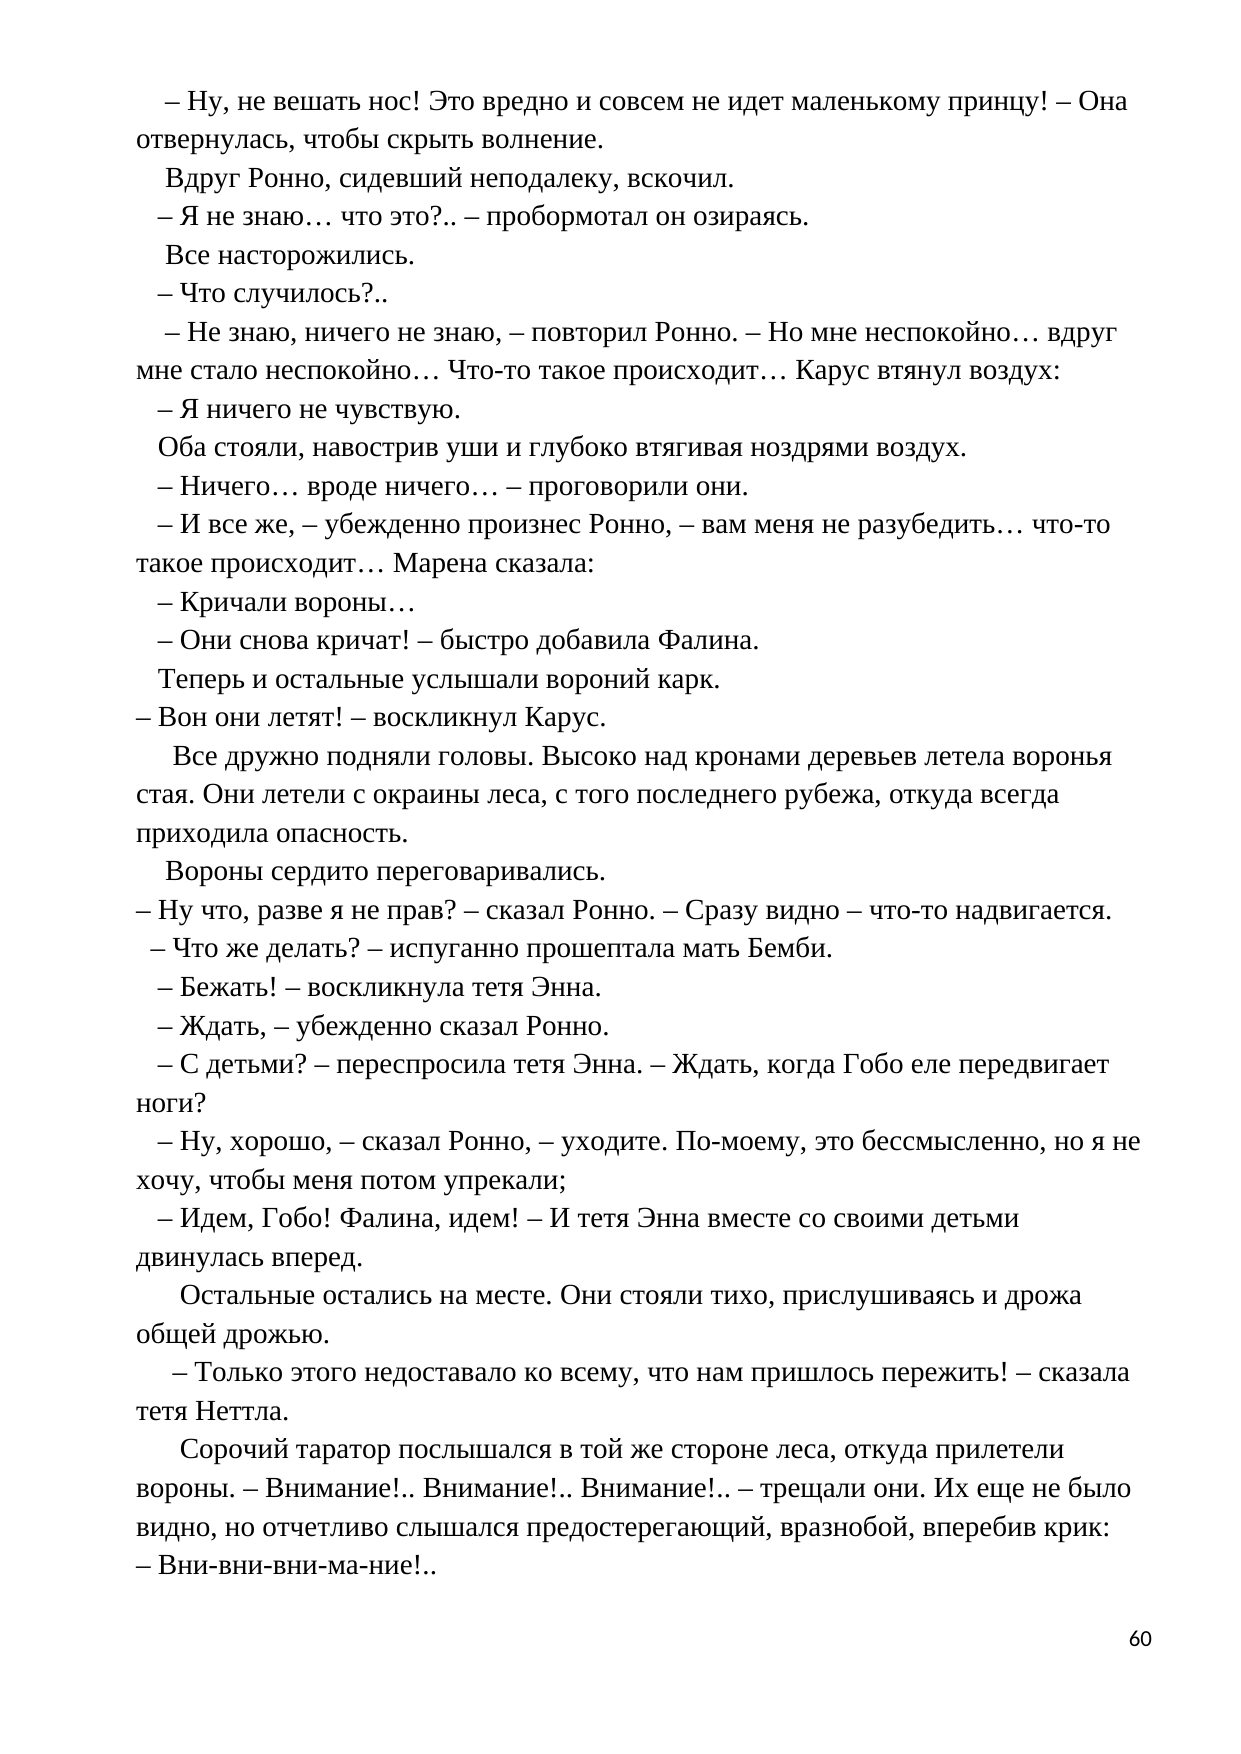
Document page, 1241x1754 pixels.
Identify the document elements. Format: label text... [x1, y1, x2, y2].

text – Вон они летят! – воскликнул Карус. [136, 699, 1152, 733]
text – С детьми? – переспросила тетя Энна. – Ждать, когда Гобо еле передвигает ноги? [136, 1046, 1152, 1118]
text – Что же делать? – испуганно прошептала мать Бемби. [136, 931, 1152, 964]
text – Только этого недоставало ко всему, что нам пришлось пережить! – сказала тетя Неттла. [136, 1354, 1152, 1427]
text Вороны сердито переговаривались. [136, 853, 1152, 887]
text Вдруг Ронно, сидевший неподалеку, вскочил. [136, 160, 1152, 193]
text – Ничего… вроде ничего… – проговорили они. [136, 468, 1152, 502]
text Сорочий таратор послышался в той же стороне леса, откуда прилетели вороны. – Внимание!.. Внимание!.. Внимание!.. – трещали они. Их еще не было видно, но отчетливо слышался предостерегающий, вразнобой, вперебив крик: [136, 1432, 1152, 1542]
text – Идем, Гобо! Фалина, идем! – И тетя Энна вместе со своими детьми двинулась вперед. [136, 1200, 1152, 1272]
text Оба стояли, навострив уши и глубоко втягивая ноздрями воздух. [136, 429, 1152, 463]
text – Они снова кричат! – быстро добавила Фалина. [136, 622, 1152, 656]
text – Бежать! – воскликнула тетя Энна. [136, 969, 1152, 1003]
text Теперь и остальные услышали вороний карк. [136, 661, 1152, 694]
text Все насторожились. [136, 237, 1152, 270]
text – Ну что, разве я не прав? – сказал Ронно. – Сразу видно – что-то надвигается. [136, 892, 1152, 926]
text – Кричали вороны… [136, 584, 1152, 617]
text – Вни-вни-вни-ма-ние!.. [136, 1547, 1152, 1581]
text – Что случилось?.. [136, 275, 1152, 309]
text Все дружно подняли головы. Высоко над кронами деревьев летела воронья стая. Они летели с окраины леса, с того последнего рубежа, откуда всегда приходила опасность. [136, 738, 1152, 848]
text – Не знаю, ничего не знаю, – повторил Ронно. – Но мне неспокойно… вдруг мне стало неспокойно… Что-то такое происходит… Карус втянул воздух: [136, 314, 1152, 386]
text – Ну, хорошо, – сказал Ронно, – уходите. По-моему, это бессмысленно, но я не хочу, чтобы меня потом упрекали; [136, 1123, 1152, 1195]
text – Ну, не вешать нос! Это вредно и совсем не идет маленькому принцу! – Она отвернулась, чтобы скрыть волнение. [136, 83, 1152, 155]
text – Ждать, – убежденно сказал Ронно. [136, 1008, 1152, 1041]
text – И все же, – убежденно произнес Ронно, – вам меня не разубедить… что-то такое происходит… Марена сказала: [136, 507, 1152, 579]
text – Я не знаю… что это?.. – пробормотал он озираясь. [136, 198, 1152, 232]
text – Я ничего не чувствую. [136, 391, 1152, 424]
text Остальные остались на месте. Они стояли тихо, прислушиваясь и дрожа общей дрожью. [136, 1277, 1152, 1349]
